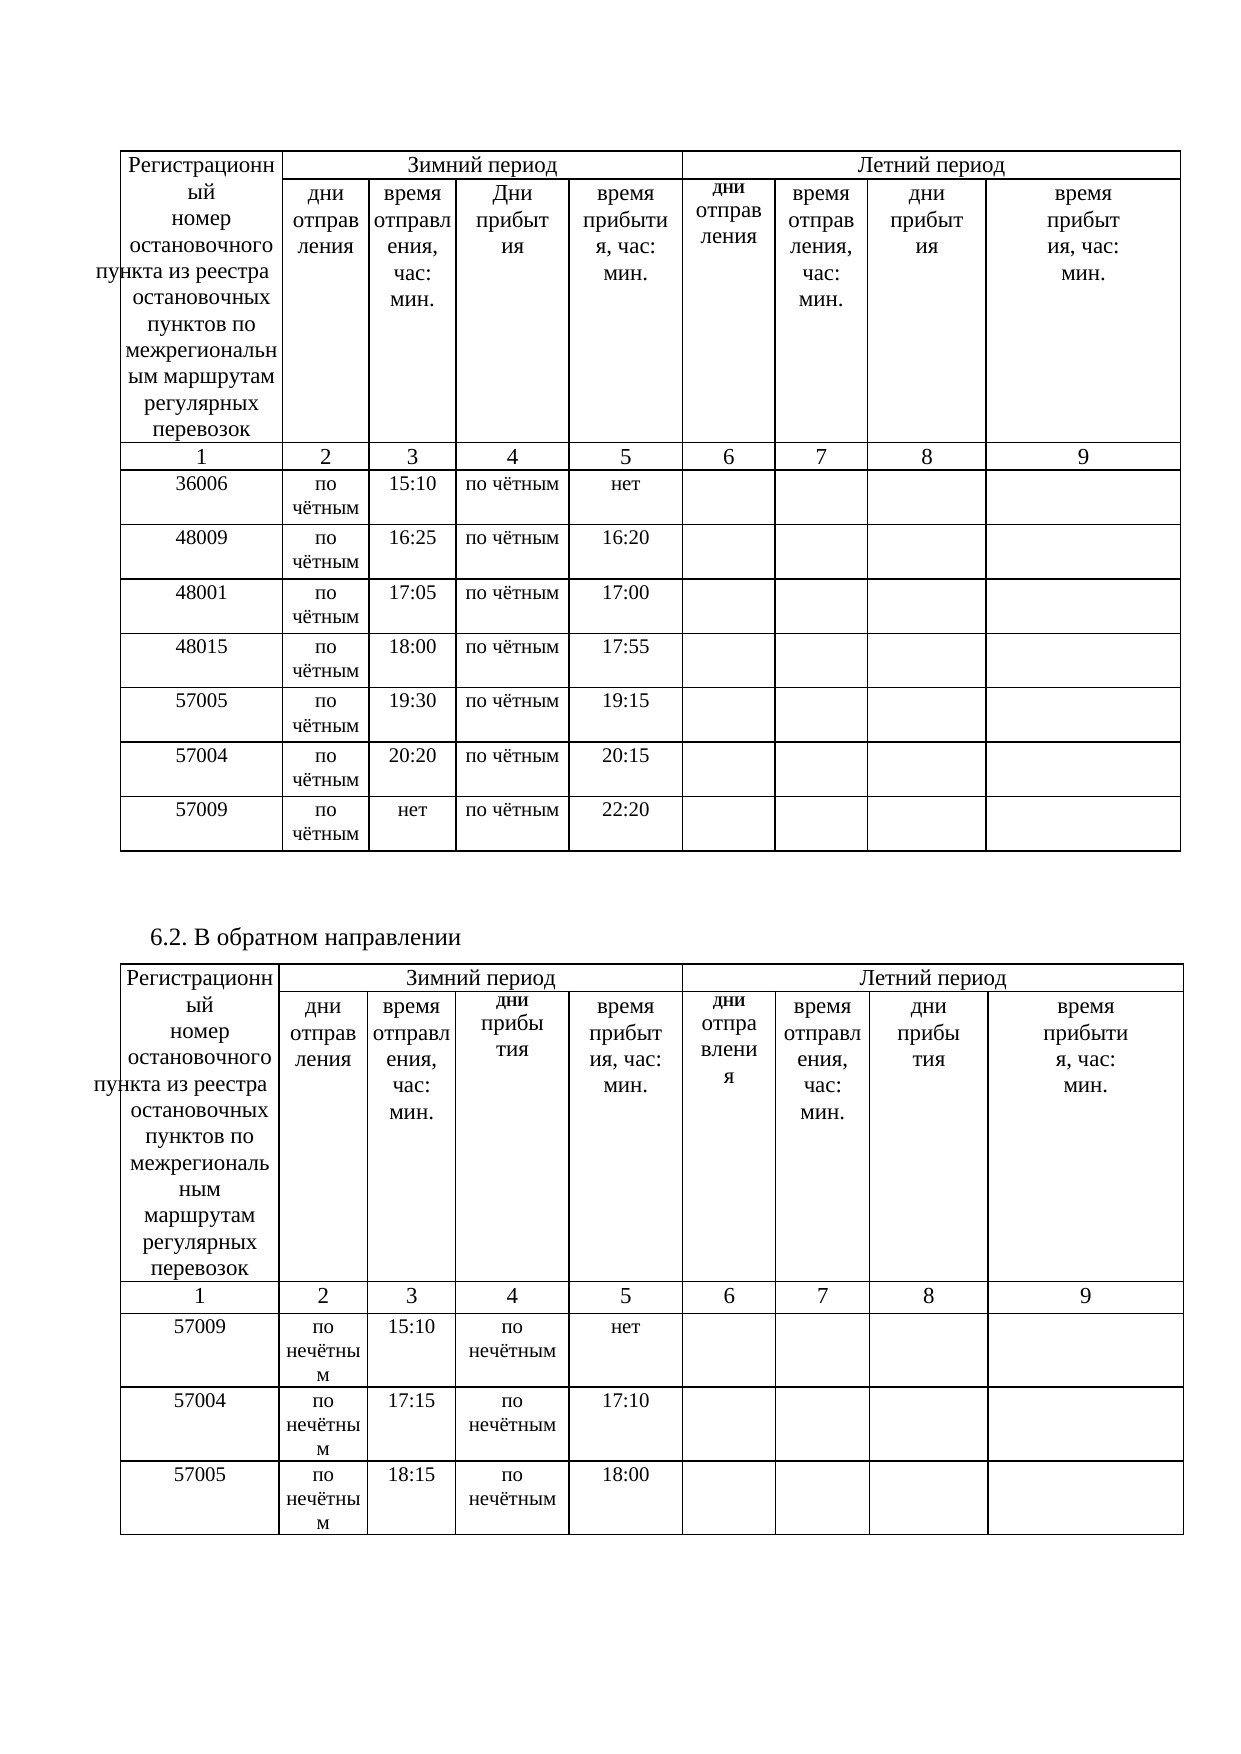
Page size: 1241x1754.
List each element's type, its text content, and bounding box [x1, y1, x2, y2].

table_cell по чётным [457, 525, 568, 578]
table_cell 57005 [121, 688, 282, 741]
table_cell [989, 1388, 1183, 1460]
table_cell [868, 525, 985, 578]
table_cell по чётным [457, 797, 568, 850]
table_cell ДНИ прибы тия [456, 992, 568, 1281]
table_cell 6 [683, 443, 774, 469]
table_cell ДНИ отпра влени я [683, 992, 775, 1281]
table_cell [868, 580, 985, 632]
table_cell [776, 743, 867, 796]
table_cell время отправл ения, час: мин. [776, 992, 869, 1281]
table_cell [989, 1462, 1183, 1534]
table_cell по нечётным [280, 1462, 367, 1534]
table_cell 1 [121, 1282, 278, 1312]
table_cell [987, 743, 1180, 796]
table_cell [683, 580, 774, 632]
table_cell 9 [989, 1282, 1183, 1312]
table_cell 19:15 [570, 688, 682, 741]
table_cell [776, 525, 867, 578]
table_cell по чётным [283, 580, 368, 632]
table_cell [987, 688, 1180, 741]
table_cell 17:00 [570, 580, 682, 632]
table_cell [776, 688, 867, 741]
table_cell по нечётным [456, 1314, 568, 1386]
table_cell по нечётным [280, 1314, 367, 1386]
table_cell время отправл ения, час: мин. [370, 180, 455, 441]
table_cell по чётным [283, 634, 368, 687]
table_cell [987, 797, 1180, 850]
table_cell 48009 [121, 525, 282, 578]
table_cell 17:05 [370, 580, 455, 632]
table_cell 9 [987, 443, 1180, 469]
table_cell 5 [570, 1282, 682, 1312]
table_cell [683, 797, 774, 850]
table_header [121, 965, 278, 1281]
table_cell время отправл ения, час: мин. [368, 992, 455, 1281]
table_cell [987, 525, 1180, 578]
table_cell [776, 1314, 869, 1386]
table_cell [776, 580, 867, 632]
table_cell 57004 [121, 1388, 278, 1460]
table_cell 3 [368, 1282, 455, 1312]
table_cell [683, 1388, 775, 1460]
table_cell дни отправ ления [280, 992, 367, 1281]
table_cell [868, 797, 985, 850]
table_cell по нечётным [456, 1388, 568, 1460]
table_cell 6 [683, 1282, 775, 1312]
table_cell [987, 634, 1180, 687]
table_cell 17:55 [570, 634, 682, 687]
table_cell время прибыт ия, час: мин. [987, 180, 1180, 441]
table_cell [683, 525, 774, 578]
table_cell 57009 [121, 797, 282, 850]
table_cell 18:00 [570, 1462, 682, 1534]
table_cell нет [570, 471, 682, 524]
table_cell [989, 1314, 1183, 1386]
table_cell по нечётным [280, 1388, 367, 1460]
table_cell по чётным [283, 525, 368, 578]
table_cell по чётным [457, 688, 568, 741]
table_cell [683, 688, 774, 741]
table_cell [870, 1314, 987, 1386]
table_cell [868, 743, 985, 796]
table_cell по нечётным [456, 1462, 568, 1534]
table_header Летний период [683, 152, 1180, 178]
table_cell 36006 [121, 471, 282, 524]
table_cell 22:20 [570, 797, 682, 850]
table_cell по чётным [457, 634, 568, 687]
table_cell 48001 [121, 580, 282, 632]
table_cell время прибыти я, час: мин. [570, 180, 682, 441]
text 6.2. В обратном направлении [150, 922, 1090, 950]
table_cell по чётным [283, 471, 368, 524]
table_cell 57004 [121, 743, 282, 796]
table_cell 20:15 [570, 743, 682, 796]
table_cell [683, 1314, 775, 1386]
table_cell 8 [868, 443, 985, 469]
table_cell [868, 688, 985, 741]
table_cell по чётным [457, 471, 568, 524]
table_cell [683, 471, 774, 524]
table_cell 57005 [121, 1462, 278, 1534]
table_cell дни отправ ления [283, 180, 368, 441]
table_cell по чётным [457, 580, 568, 632]
table_cell 20:20 [370, 743, 455, 796]
table_cell время прибыти я, час: мин. [989, 992, 1183, 1281]
table_cell 16:25 [370, 525, 455, 578]
table_cell по чётным [457, 743, 568, 796]
table_cell 1 [121, 443, 282, 469]
table_cell [870, 1388, 987, 1460]
table_cell [776, 1388, 869, 1460]
table_cell время прибыт ия, час: мин. [570, 992, 682, 1281]
table_cell [987, 580, 1180, 632]
table_header Летний период [683, 965, 1183, 991]
table_cell 15:10 [368, 1314, 455, 1386]
table_cell дни прибыт ия [868, 180, 985, 441]
table_cell 7 [776, 443, 867, 469]
table_cell 48015 [121, 634, 282, 687]
table_cell [870, 1462, 987, 1534]
table_header Зимний период [283, 152, 682, 178]
table_cell [683, 743, 774, 796]
table_cell нет [370, 797, 455, 850]
table_header Зимний период [280, 965, 682, 991]
table_cell дни прибы тия [870, 992, 987, 1281]
table_cell нет [570, 1314, 682, 1386]
table_cell 3 [370, 443, 455, 469]
table_cell по чётным [283, 797, 368, 850]
table_cell 18:15 [368, 1462, 455, 1534]
table_cell 19:30 [370, 688, 455, 741]
table_cell [868, 634, 985, 687]
table_cell [987, 471, 1180, 524]
table_cell 16:20 [570, 525, 682, 578]
table_cell 2 [283, 443, 368, 469]
table_cell 4 [457, 443, 568, 469]
table_cell 7 [776, 1282, 869, 1312]
table_cell ДНИ отправ ления [683, 180, 774, 441]
table_cell 4 [456, 1282, 568, 1312]
table_cell [868, 471, 985, 524]
table_cell 8 [870, 1282, 987, 1312]
table_cell [776, 634, 867, 687]
table_cell [776, 471, 867, 524]
table_cell [776, 797, 867, 850]
table_cell 18:00 [370, 634, 455, 687]
table_header Регистрационный номер остановочного пункта из реестра остановочных пунктов по межрегиональным маршрутам регулярных перевозок [121, 152, 282, 441]
table_cell Дни прибыт ия [457, 180, 568, 441]
table_cell [683, 634, 774, 687]
table_cell [776, 1462, 869, 1534]
table_cell [683, 1462, 775, 1534]
table_cell по чётным [283, 688, 368, 741]
table_cell 17:10 [570, 1388, 682, 1460]
table_cell 5 [570, 443, 682, 469]
table_cell время отправ ления, час: мин. [776, 180, 867, 441]
table_cell по чётным [283, 743, 368, 796]
table_cell 15:10 [370, 471, 455, 524]
table_cell 2 [280, 1282, 367, 1312]
table_cell 17:15 [368, 1388, 455, 1460]
table_cell 57009 [121, 1314, 278, 1386]
